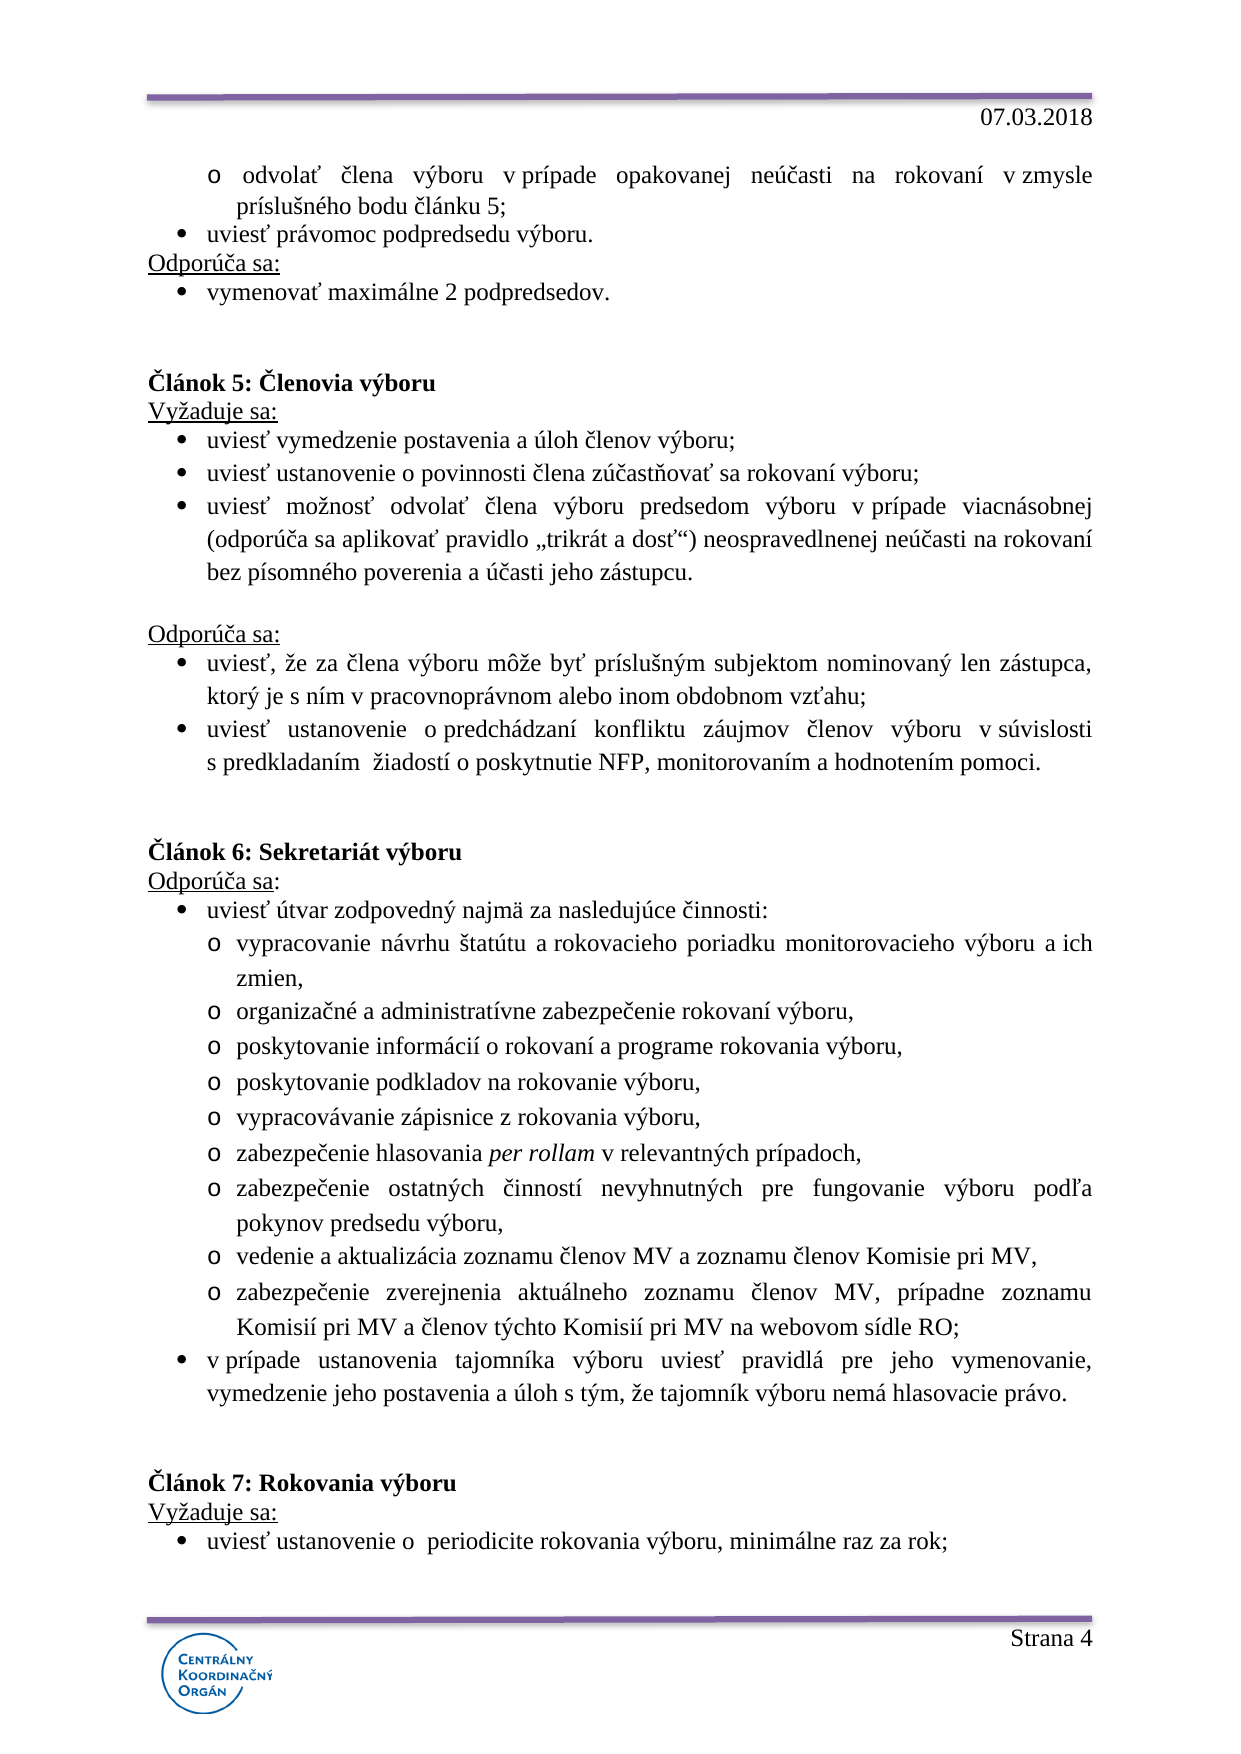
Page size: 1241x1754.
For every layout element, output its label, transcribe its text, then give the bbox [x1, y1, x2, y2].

list v prípade ustanovenia tajomníka výboru uviesť pravidlá pre jeho vymenovanie, vymedzenie jeho postavenia a úloh s tým, že tajomník výboru nemá hlasovacie právo. [177, 1345, 1093, 1406]
list zabezpečenie zverejnenia aktuálneho zoznamu členov MV, prípadne zoznamu Komisií pri MV a členov týchto Komisií pri MV na webovom sídle RO; [207, 1277, 1093, 1340]
text Článok 6: Sekretariát výboru [148, 837, 1093, 866]
list uviesť ustanovenie o periodicite rokovania výboru, minimálne raz za rok; [177, 1526, 1093, 1554]
text Odporúča sa: [148, 248, 1093, 277]
text Vyžaduje sa: [148, 1497, 1093, 1526]
list zabezpečenie ostatných činností nevyhnutných pre fungovanie výboru podľa pokynov predsedu výboru, [207, 1173, 1093, 1237]
list uviesť možnosť odvolať člena výboru predsedom výboru v prípade viacnásobnej (odporúča sa aplikovať pravidlo „trikrát a dosť“) neospravedlnenej neúčasti na rokovaní bez písomného poverenia a účasti jeho zástupcu. [177, 491, 1093, 586]
list uviesť právomoc podpredsedu výboru. [177, 219, 1093, 248]
list uviesť vymedzenie postavenia a úloh členov výboru; [177, 425, 1093, 454]
text Článok 7: Rokovania výboru [148, 1468, 1093, 1497]
list poskytovanie informácií o rokovaní a programe rokovania výboru, [207, 1031, 1093, 1062]
list organizačné a administratívne zabezpečenie rokovaní výboru, [207, 996, 1093, 1027]
list vedenie a aktualizácia zoznamu členov MV a zoznamu členov Komisie pri MV, [207, 1241, 1093, 1272]
list uviesť ustanovenie o povinnosti člena zúčastňovať sa rokovaní výboru; [177, 458, 1093, 487]
list uviesť, že za člena výboru môže byť príslušným subjektom nominovaný len zástupca, ktorý je s ním v pracovnoprávnom alebo inom obdobnom vzťahu; [177, 648, 1093, 709]
list uviesť ustanovenie o predchádzaní konfliktu záujmov členov výboru v súvislosti s predkladaním žiadostí o poskytnutie NFP, monitorovaním a hodnotením pomoci. [177, 714, 1093, 776]
list vypracovávanie zápisnice z rokovania výboru, [207, 1102, 1093, 1133]
list vymenovať maximálne 2 podpredsedov. [177, 277, 1093, 306]
list poskytovanie podkladov na rokovanie výboru, [207, 1067, 1093, 1098]
text Odporúča sa: [148, 866, 1093, 895]
list uviesť útvar zodpovedný najmä za nasledujúce činnosti: [177, 895, 1093, 923]
list vypracovanie návrhu štatútu a rokovacieho poriadku monitorovacieho výboru a ich zmien, [207, 928, 1093, 992]
text Článok 5: Členovia výboru [148, 368, 1093, 396]
text Vyžaduje sa: [148, 396, 1093, 425]
text Odporúča sa: [148, 619, 1093, 648]
picture [159, 1631, 272, 1713]
list odvolať člena výboru v prípade opakovanej neúčasti na rokovaní v zmysle príslušného bodu článku 5; [207, 160, 1093, 219]
list zabezpečenie hlasovania per rollam v relevantných prípadoch, [207, 1138, 1093, 1168]
